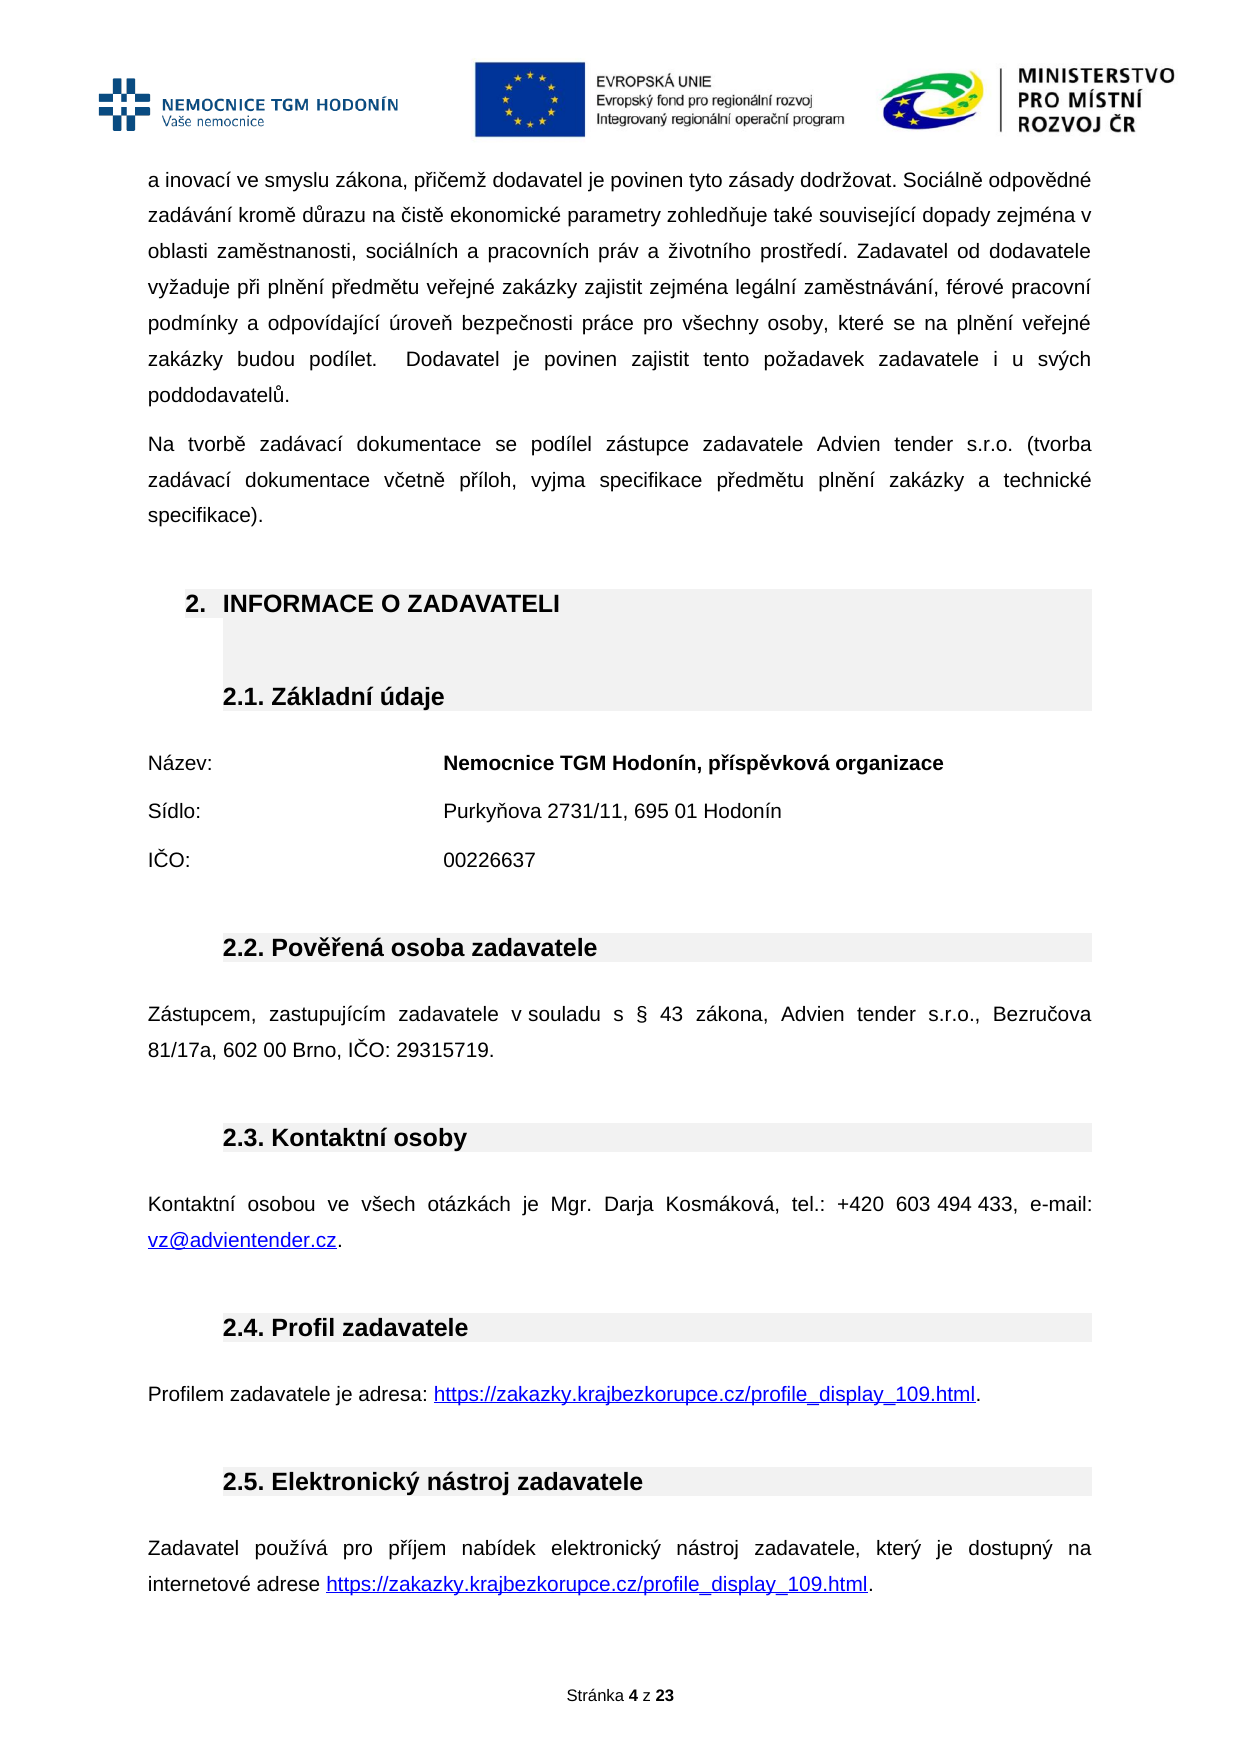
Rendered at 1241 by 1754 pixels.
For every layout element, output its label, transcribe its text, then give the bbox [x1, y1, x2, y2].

picture [98, 61, 398, 150]
text Zástupcem, zastupujícím zadavatele v souladu s § 43 zákona, Advien tender s.r.o., Bezručova 81/17a, 602 00 Brno, IČO: 29315719. [148, 1001, 1092, 1061]
text Profilem zadavatele je adresa: https://zakazky.krajbezkorupce.cz/profile_display_109.html. [148, 1381, 1092, 1405]
subtitle INFORMACE O ZADAVATELI [185, 589, 1092, 618]
text 2.4. Profil zadavatele [223, 1313, 1092, 1342]
picture [458, 51, 1192, 154]
text Zadavatel používá pro příjem nabídek elektronický nástroj zadavatele, který je dostupný na internetové adrese https://zakazky.krajbezkorupce.cz/profile_display_109.html. [148, 1536, 1092, 1595]
text Kontaktní osobou ve všech otázkách je Mgr. Darja Kosmáková, tel.: +420 603 494 433, e-mail: vz@advientender.cz. [148, 1191, 1092, 1251]
text Na tvorbě zadávací dokumentace se podílel zástupce zadavatele Advien tender s.r.o. (tvorba zadávací dokumentace včetně příloh, vyjma specifikace předmětu plnění zakázky a technické specifikace). [148, 431, 1092, 527]
text 2.2. Pověřená osoba zadavatele [223, 933, 1092, 962]
text Název: Nemocnice TGM Hodonín, příspěvková organizace [148, 751, 1092, 774]
text Sídlo: Purkyňova 2731/11, 695 01 Hodonín [148, 799, 1092, 823]
text IČO: 00226637 [148, 847, 1092, 871]
text 2.1. Základní údaje [223, 682, 1092, 711]
text 2.3. Kontaktní osoby [223, 1123, 1092, 1152]
text 2.5. Elektronický nástroj zadavatele [223, 1467, 1092, 1496]
